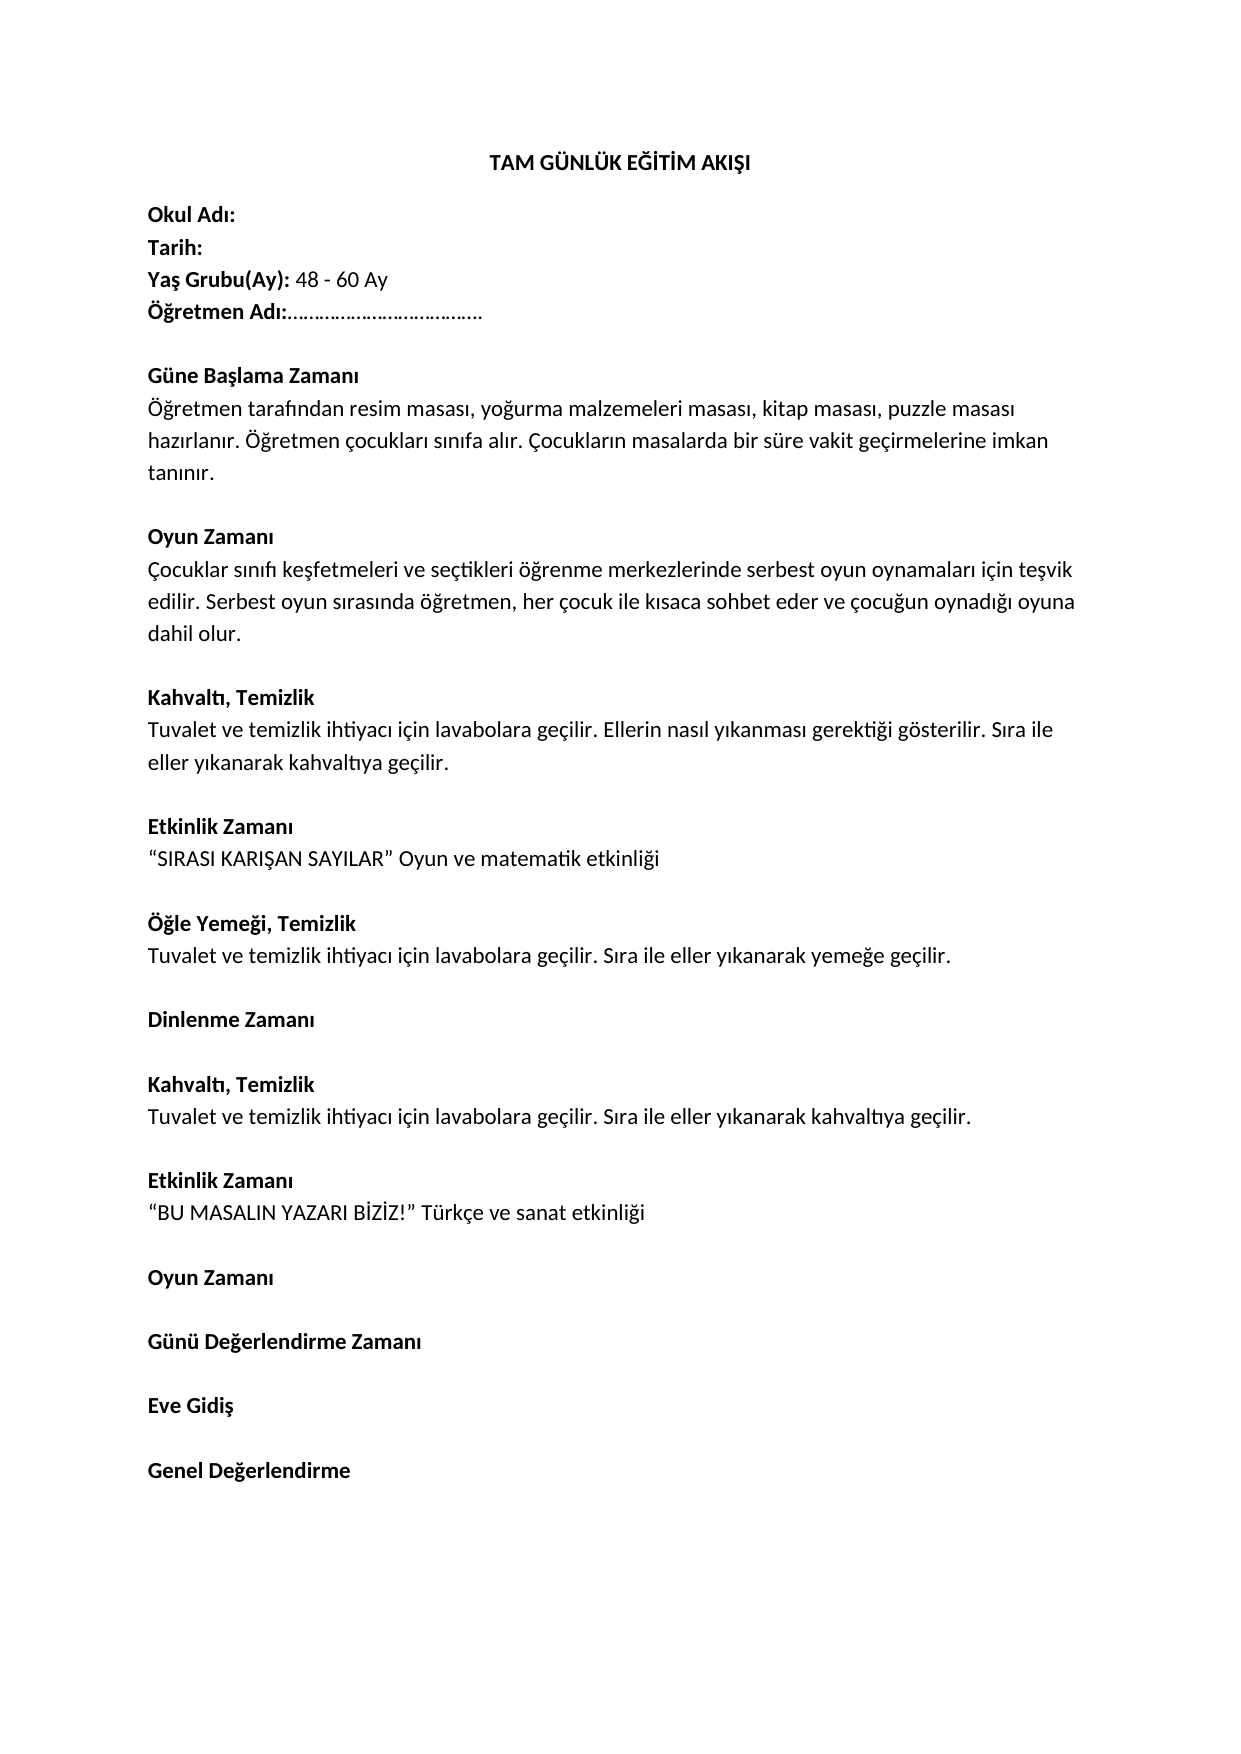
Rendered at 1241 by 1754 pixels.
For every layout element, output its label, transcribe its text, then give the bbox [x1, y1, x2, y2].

text TAM GÜNLÜK EĞİTİM AKIŞI [148, 148, 1093, 176]
text Genel Değerlendirme [148, 1456, 1093, 1484]
text Kahvaltı, Temizlik [148, 683, 1093, 711]
text Okul Adı: [148, 201, 1093, 229]
text Oyun Zamanı [148, 1263, 1093, 1291]
text Öğretmen tarafından resim masası, yoğurma malzemeleri masası, kitap masası, puzzle masası hazırlanır. Öğretmen çocukları sınıfa alır. Çocukların masalarda bir süre vakit geçirmelerine imkan tanınır. [148, 394, 1093, 486]
text Tuvalet ve temizlik ihtiyacı için lavabolara geçilir. Sıra ile eller yıkanarak kahvaltıya geçilir. [148, 1102, 1093, 1130]
text Öğretmen Adı:………………………………. [148, 297, 1093, 325]
text Dinlenme Zamanı [148, 1005, 1093, 1033]
text Günü Değerlendirme Zamanı [148, 1327, 1093, 1355]
text Tuvalet ve temizlik ihtiyacı için lavabolara geçilir. Sıra ile eller yıkanarak yemeğe geçilir. [148, 941, 1093, 969]
text Tuvalet ve temizlik ihtiyacı için lavabolara geçilir. Ellerin nasıl yıkanması gerektiği gösterilir. Sıra ile eller yıkanarak kahvaltıya geçilir. [148, 716, 1093, 776]
text Eve Gidiş [148, 1392, 1093, 1419]
text Güne Başlama Zamanı [148, 362, 1093, 389]
text Çocuklar sınıfı keşfetmeleri ve seçtikleri öğrenme merkezlerinde serbest oyun oynamaları için teşvik edilir. Serbest oyun sırasında öğretmen, her çocuk ile kısaca sohbet eder ve çocuğun oynadığı oyuna dahil olur. [148, 555, 1093, 647]
text Etkinlik Zamanı [148, 1166, 1093, 1194]
text “SIRASI KARIŞAN SAYILAR” Oyun ve matematik etkinliği [148, 844, 1093, 872]
text Tarih: [148, 233, 1093, 261]
text Oyun Zamanı [148, 522, 1093, 551]
text Öğle Yemeği, Temizlik [148, 909, 1093, 937]
text Etkinlik Zamanı [148, 812, 1093, 840]
text Yaş Grubu(Ay): 48 - 60 Ay [148, 265, 1093, 293]
text “BU MASALIN YAZARI BİZİZ!” Türkçe ve sanat etkinliği [148, 1198, 1093, 1226]
text Kahvaltı, Temizlik [148, 1070, 1093, 1098]
